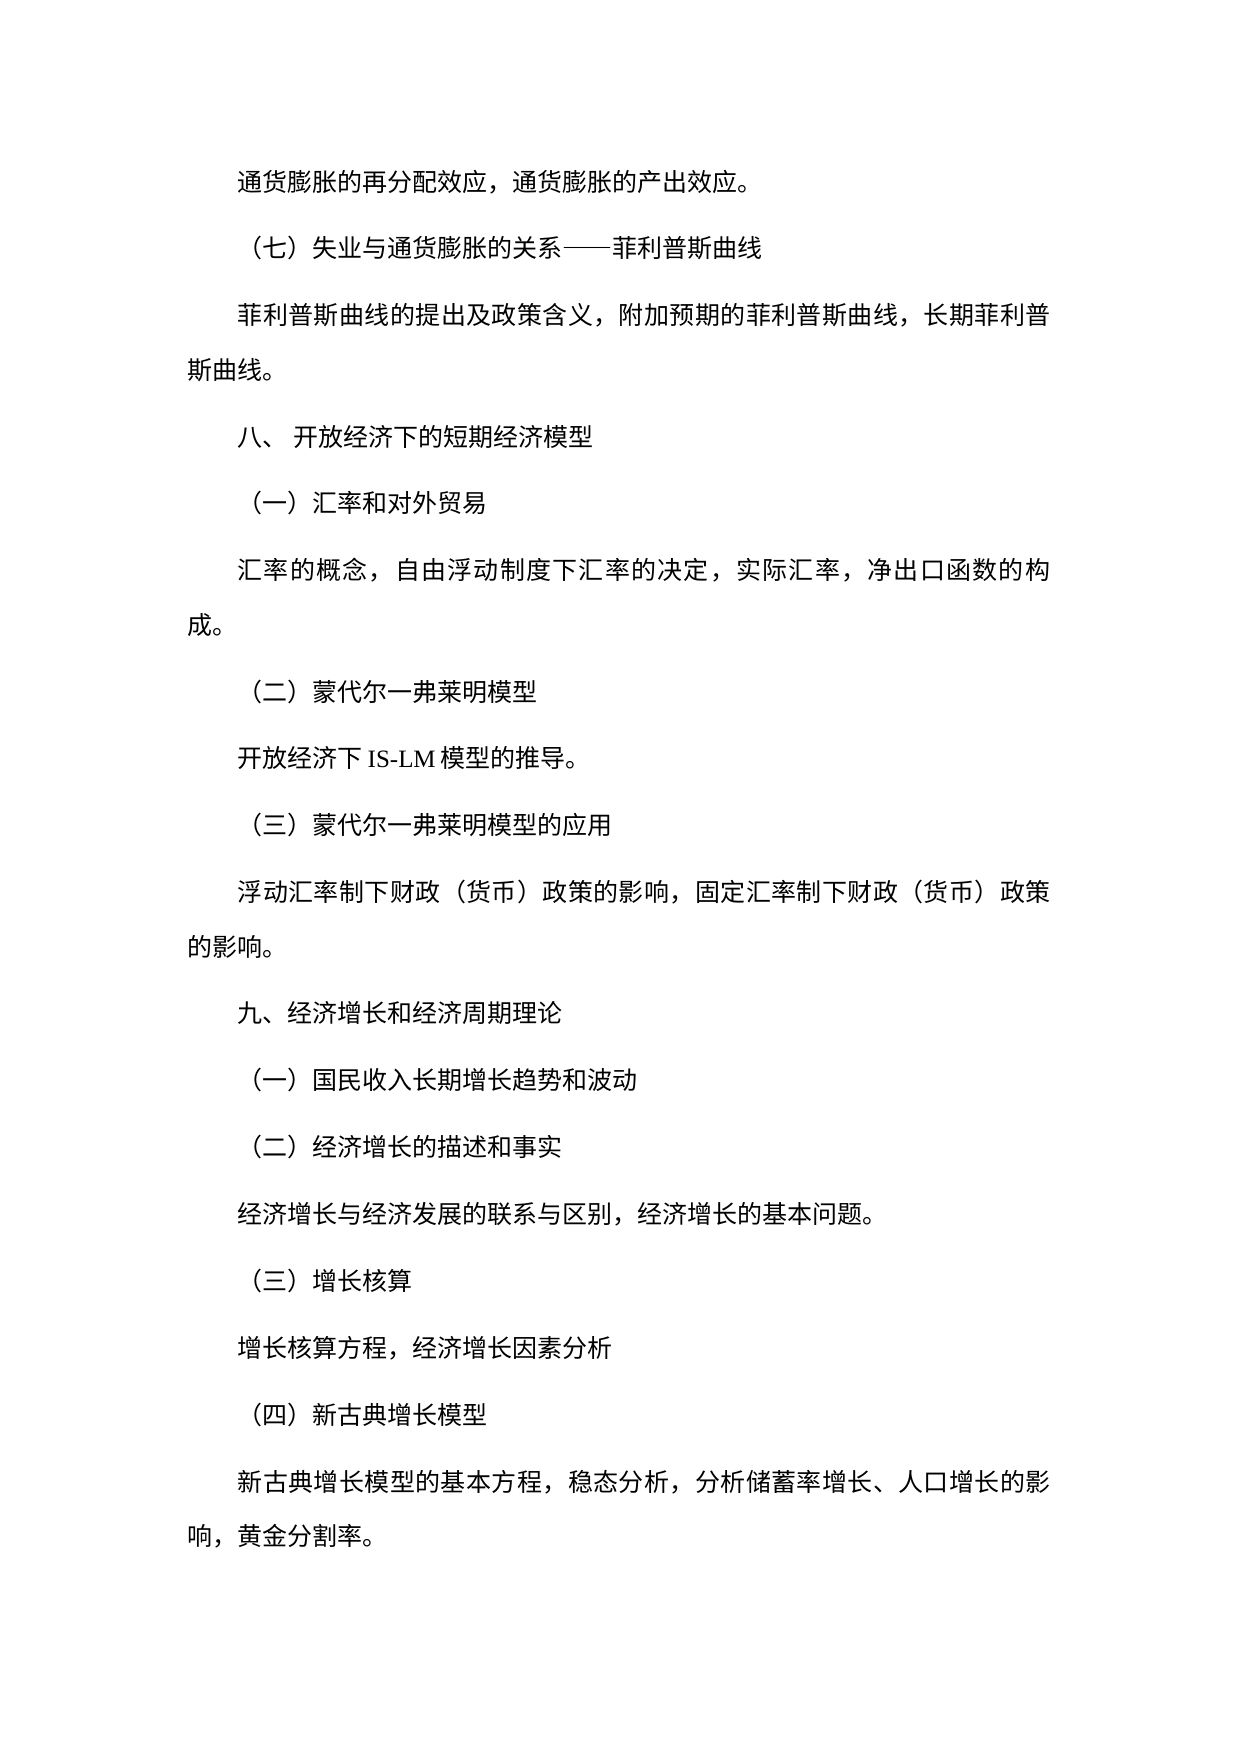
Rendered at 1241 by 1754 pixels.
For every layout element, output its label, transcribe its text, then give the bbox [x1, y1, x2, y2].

text 浮动汇率制下财政（货币）政策的影响，固定汇率制下财政（货币）政策的影响。 [187, 873, 1053, 963]
text （一）汇率和对外贸易 [187, 484, 1053, 520]
text （三）蒙代尔一弗莱明模型的应用 [187, 806, 1053, 842]
text （三）增长核算 [187, 1261, 1053, 1298]
text 汇率的概念，自由浮动制度下汇率的决定，实际汇率，净出口函数的构成。 [187, 551, 1053, 641]
text （二）蒙代尔一弗莱明模型 [187, 672, 1053, 708]
text （二）经济增长的描述和事实 [187, 1128, 1053, 1164]
text 经济增长与经济发展的联系与区别，经济增长的基本问题。 [187, 1194, 1053, 1231]
text 通货膨胀的再分配效应，通货膨胀的产出效应。 [187, 162, 1053, 198]
text （七）失业与通货膨胀的关系——菲利普斯曲线 [187, 229, 1053, 265]
text 八、 开放经济下的短期经济模型 [187, 417, 1053, 453]
text （四）新古典增长模型 [187, 1395, 1053, 1431]
text 开放经济下IS-LM模型的推导。 [187, 739, 1053, 775]
text 增长核算方程，经济增长因素分析 [187, 1328, 1053, 1364]
text （一）国民收入长期增长趋势和波动 [187, 1061, 1053, 1097]
text 新古典增长模型的基本方程，稳态分析，分析储蓄率增长、人口增长的影响，黄金分割率。 [187, 1462, 1053, 1553]
text 九、经济增长和经济周期理论 [187, 994, 1053, 1030]
text 菲利普斯曲线的提出及政策含义，附加预期的菲利普斯曲线，长期菲利普斯曲线。 [187, 296, 1053, 386]
